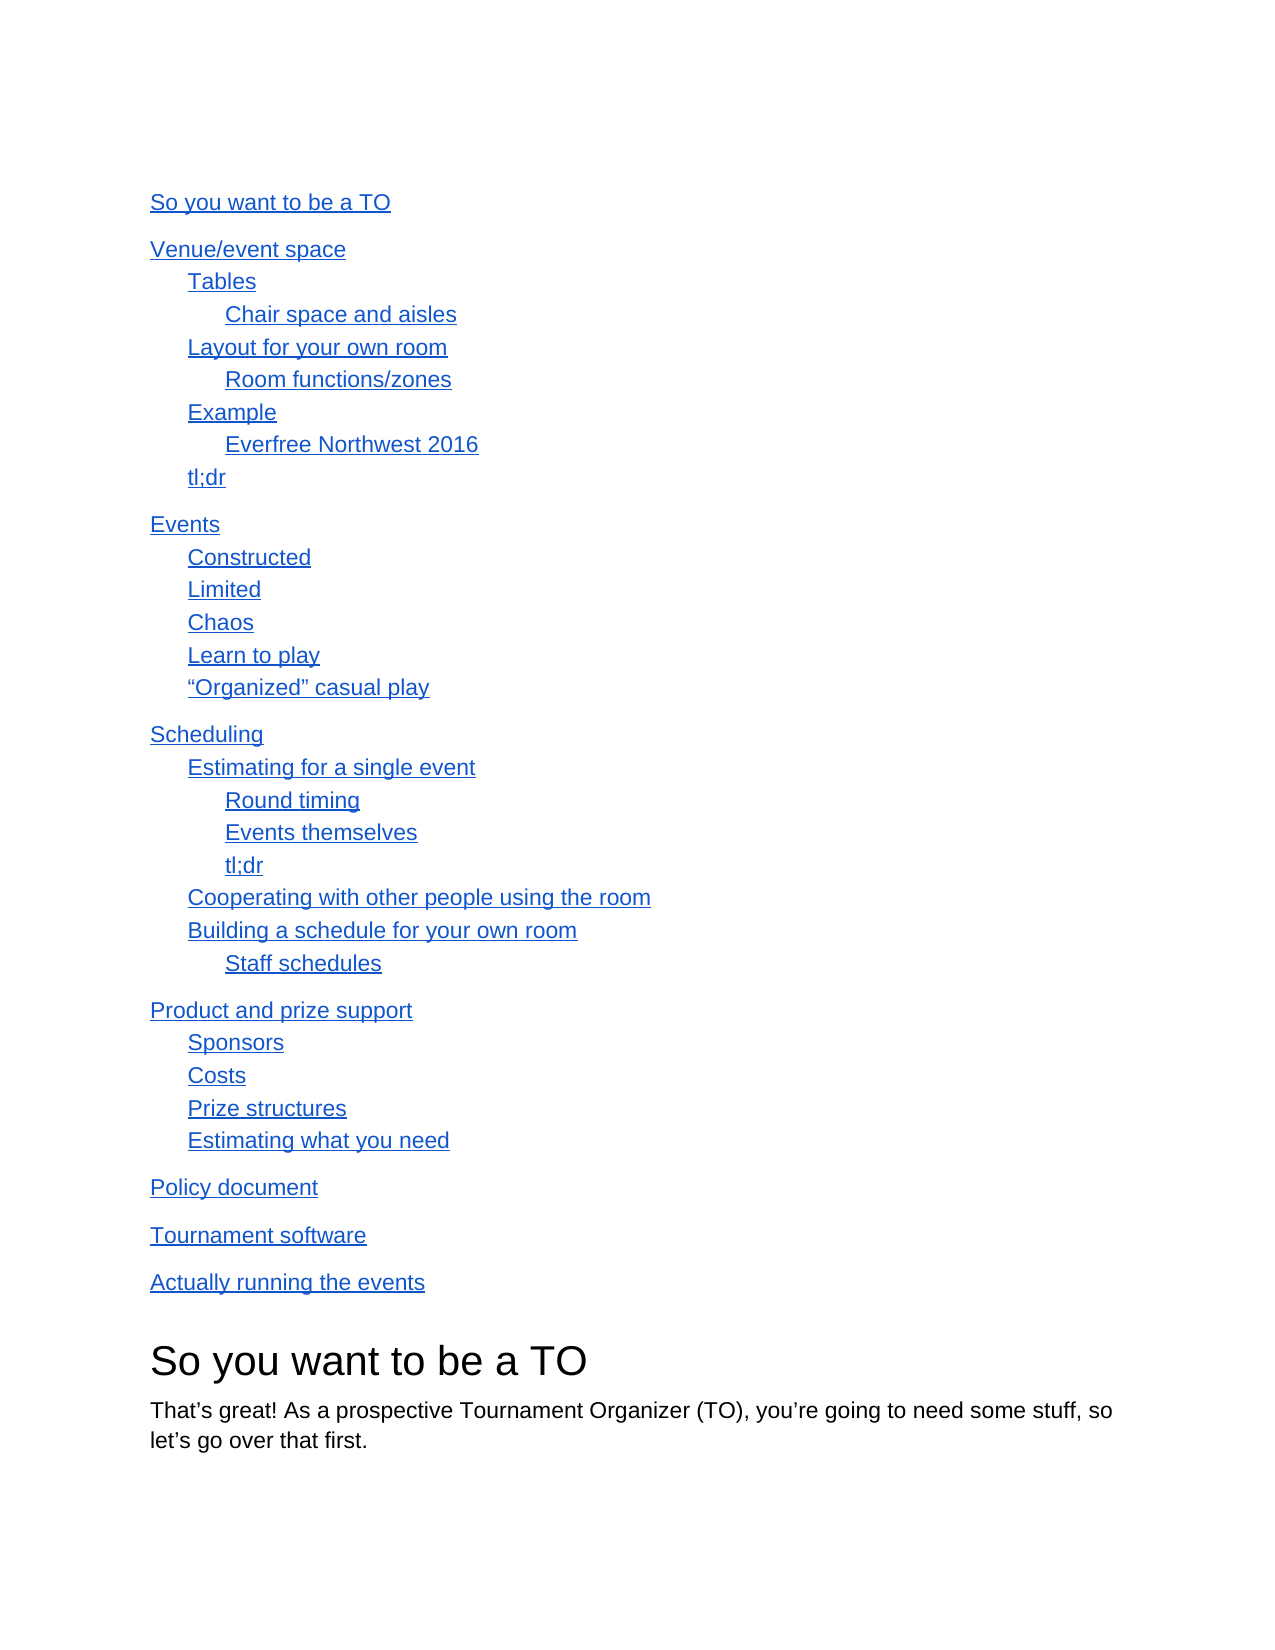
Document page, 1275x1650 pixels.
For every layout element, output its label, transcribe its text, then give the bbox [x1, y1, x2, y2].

subtitle So you want to be a TO [150, 1337, 1125, 1385]
text That’s great! As a prospective Tournament Organizer (TO), you’re going to need some stuff, so let’s go over that first. [150, 1397, 1125, 1454]
